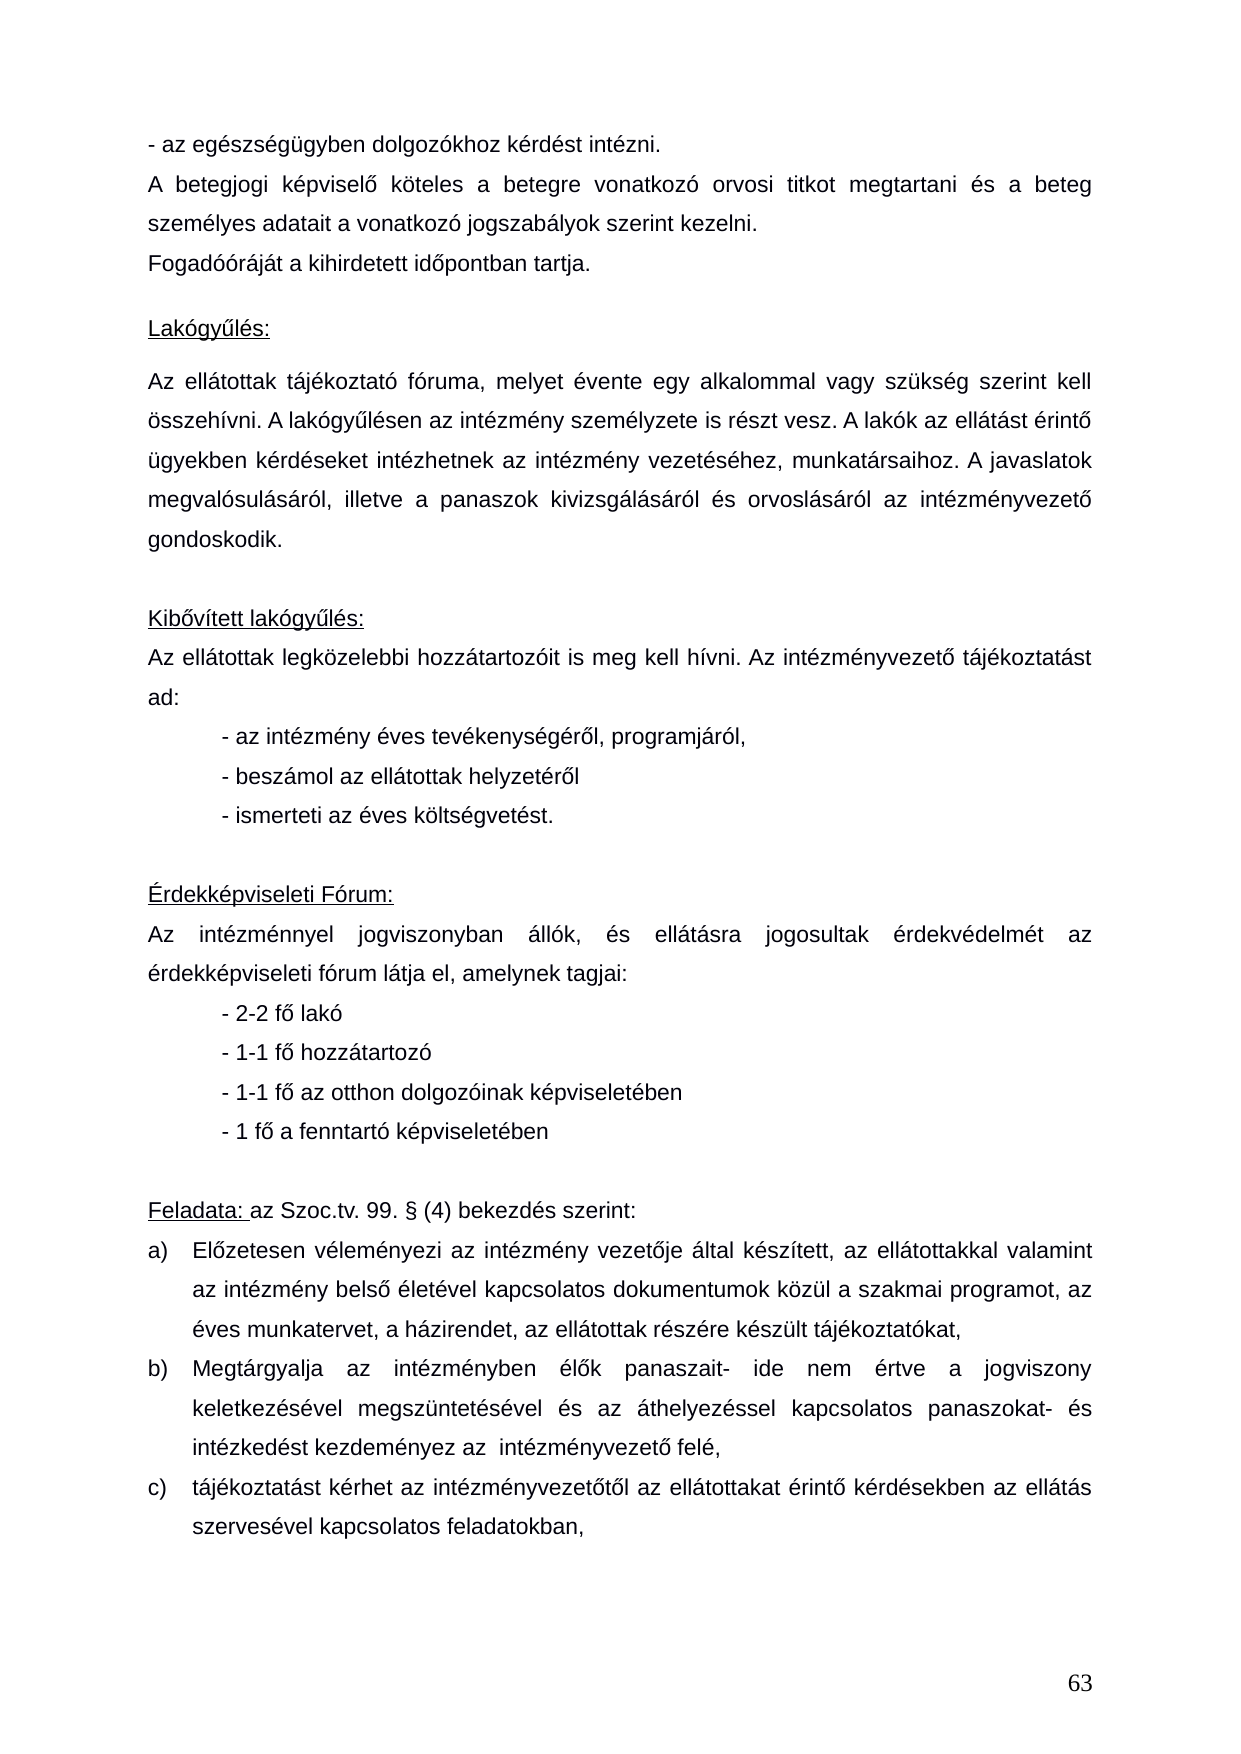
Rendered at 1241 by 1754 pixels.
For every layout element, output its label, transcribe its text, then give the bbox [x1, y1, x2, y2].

text Az ellátottak legközelebbi hozzátartozóit is meg kell hívni. Az intézményvezető tájékoztatást ad: [148, 644, 1093, 710]
text - 2-2 fő lakó [221, 1000, 1093, 1026]
text Az ellátottak tájékoztató fóruma, melyet évente egy alkalommal vagy szükség szerint kell összehívni. A lakógyűlésen az intézmény személyzete is részt vesz. A lakók az ellátást érintő ügyekben kérdéseket intézhetnek az intézmény vezetéséhez, munkatársaihoz. A javaslatok megvalósulásáról, illetve a panaszok kivizsgálásáról és orvoslásáról az intézményvezető gondoskodik. [148, 368, 1093, 552]
text - beszámol az ellátottak helyzetéről [221, 763, 1093, 789]
text Fogadóóráját a kihirdetett időpontban tartja. [148, 249, 1093, 276]
text - 1-1 fő hozzátartozó [221, 1039, 1093, 1066]
text A betegjogi képviselő köteles a betegre vonatkozó orvosi titkot megtartani és a beteg személyes adatait a vonatkozó jogszabályok szerint kezelni. [148, 171, 1093, 236]
text Kibővített lakógyűlés: [148, 605, 1093, 631]
text Érdekképviseleti Fórum: [148, 881, 1093, 908]
text Lakógyűlés: [148, 315, 1093, 342]
text - az egészségügyben dolgozókhoz kérdést intézni. [148, 131, 1093, 157]
text Feladata: az Szoc.tv. 99. § (4) bekezdés szerint: [148, 1197, 1093, 1223]
list tájékoztatást kérhet az intézményvezetőtől az ellátottakat érintő kérdésekben az ellátás szervesével kapcsolatos feladatokban, [148, 1473, 1093, 1539]
text - ismerteti az éves költségvetést. [221, 802, 1093, 829]
text - 1-1 fő az otthon dolgozóinak képviseletében [221, 1079, 1093, 1105]
text - 1 fő a fenntartó képviseletében [221, 1118, 1093, 1144]
text - az intézmény éves tevékenységéről, programjáról, [221, 723, 1093, 750]
list Előzetesen véleményezi az intézmény vezetője által készített, az ellátottakkal valamint az intézmény belső életével kapcsolatos dokumentumok közül a szakmai programot, az éves munkatervet, a házirendet, az ellátottak részére készült tájékoztatókat, [148, 1237, 1093, 1342]
text Az intézménnyel jogviszonyban állók, és ellátásra jogosultak érdekvédelmét az érdekképviseleti fórum látja el, amelynek tagjai: [148, 921, 1093, 987]
list Megtárgyalja az intézményben élők panaszait- ide nem értve a jogviszony keletkezésével megszüntetésével és az áthelyezéssel kapcsolatos panaszokat- és intézkedést kezdeményez az intézményvezető felé, [148, 1355, 1093, 1460]
